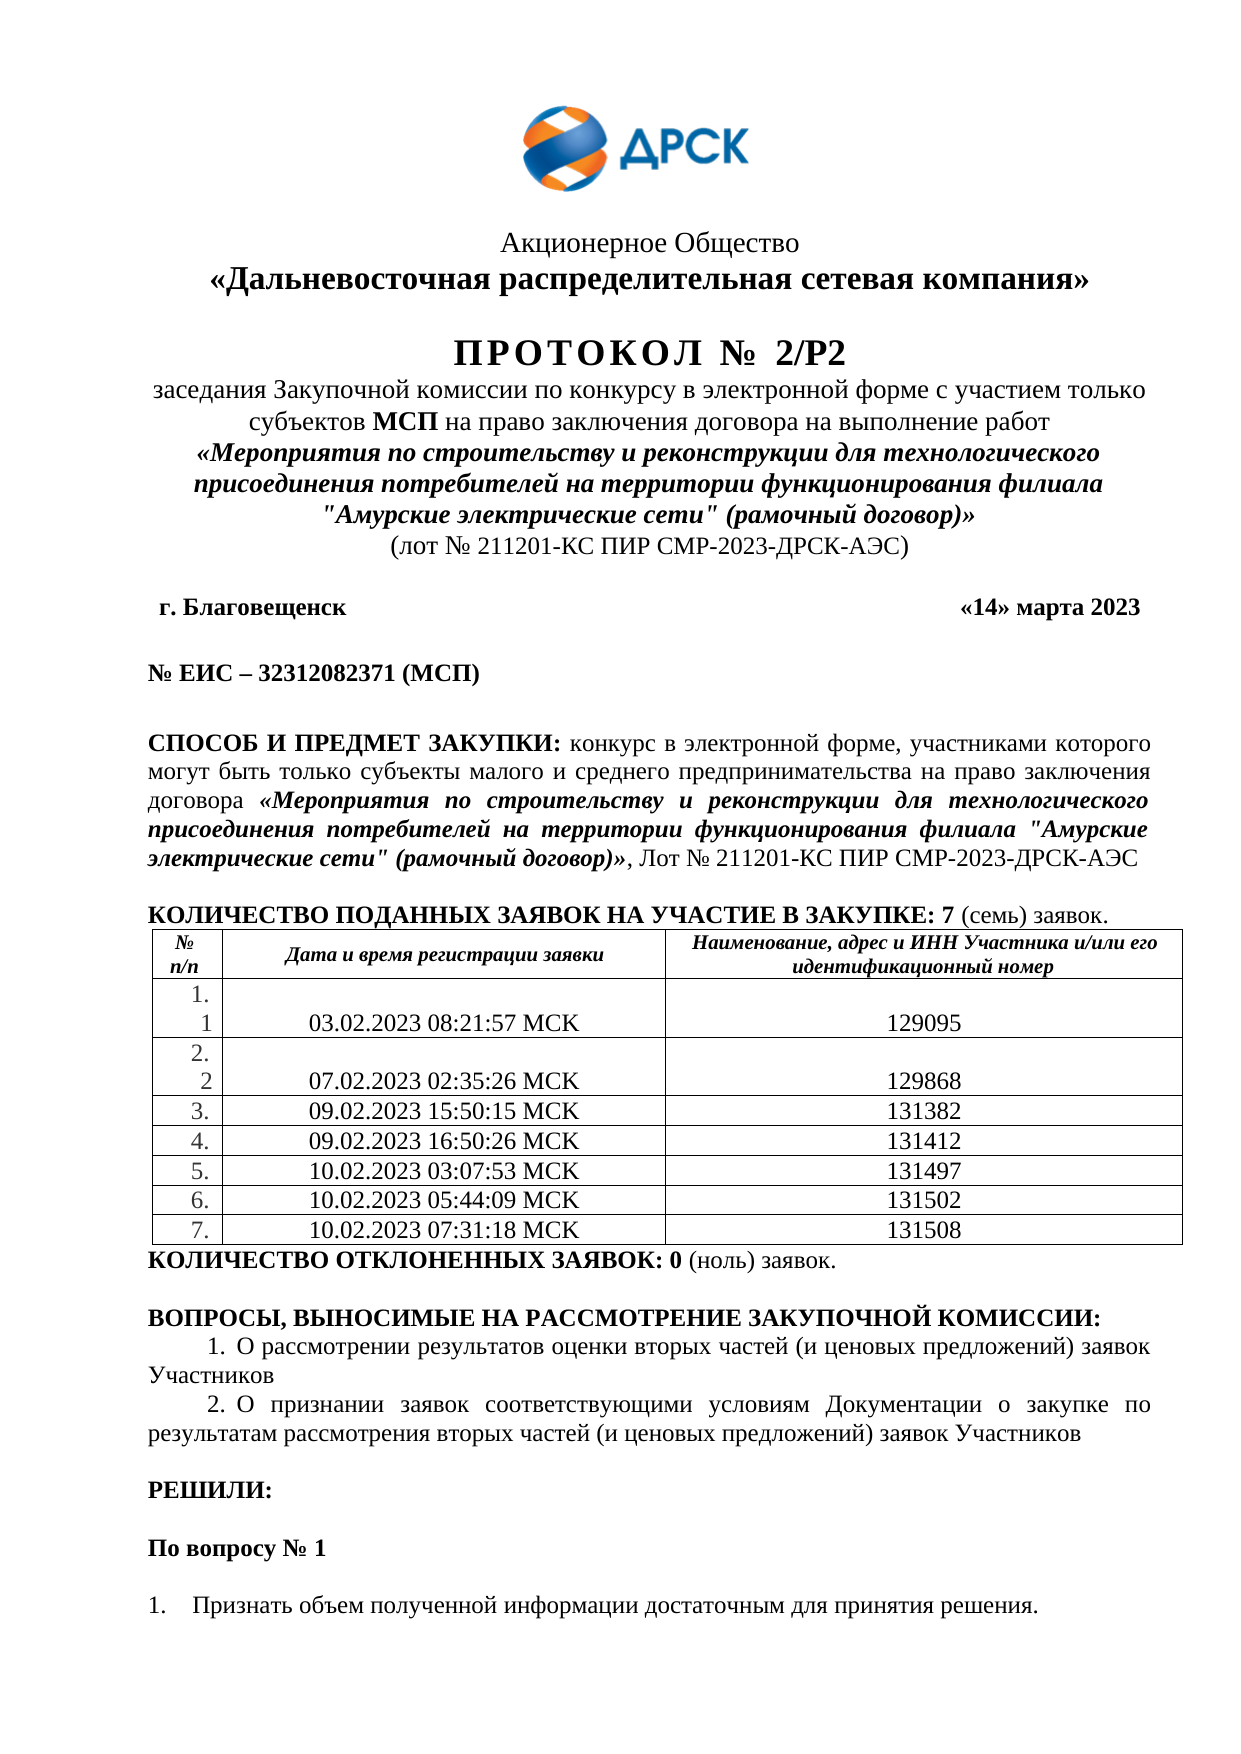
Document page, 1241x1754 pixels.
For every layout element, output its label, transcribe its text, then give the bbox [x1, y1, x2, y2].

text Акционерное Общество [148, 225, 1152, 258]
list СПОСОБ И ПРЕДМЕТ ЗАКУПКИ: конкурс в электронной форме, участниками которого могут быть только субъекты малого и среднего предпринимательства на право заключения договора «Мероприятия по строительству и реконструкции для технологического присоединения потребителей на территории функционирования филиала "Амурские электрические сети" (рамочный договор)», Лот № 211201-КС ПИР СМР-2023-ДРСК-АЭС [148, 728, 1152, 871]
list Признать объем полученной информации достаточным для принятия решения. [148, 1590, 1152, 1619]
text «Дальневосточная распределительная сетевая компания» [148, 258, 1152, 297]
table_cell 10.02.2023 05:44:09 MCK [223, 1186, 665, 1214]
table_header г. Благовещенск [148, 592, 652, 620]
table_cell 07.02.2023 02:35:26 MCK [223, 1038, 665, 1095]
table_cell 09.02.2023 16:50:26 MCK [223, 1126, 665, 1155]
table_cell 2 [153, 1038, 222, 1095]
list О признании заявок соответствующими условиям Документации о закупке по результатам рассмотрения вторых частей (и ценовых предложений) заявок Участников [148, 1389, 1152, 1446]
table_header № п/п [153, 930, 222, 978]
text ПРОТОКОЛ № 2/Р2 [148, 330, 1152, 373]
picture [519, 103, 766, 192]
table_cell [153, 1126, 222, 1155]
text КОЛИЧЕСТВО ОТКЛОНЕННЫХ ЗАЯВОК: 0 (ноль) заявок. [148, 1245, 1137, 1274]
table_cell 131412 [666, 1126, 1182, 1155]
table_cell [153, 1096, 222, 1125]
list (лот № 211201-КС ПИР СМР-2023-ДРСК-АЭС) [148, 529, 1152, 560]
table_cell 09.02.2023 15:50:15 MCK [223, 1096, 665, 1125]
table_cell 10.02.2023 07:31:18 MCK [223, 1215, 665, 1244]
list РЕШИЛИ: [148, 1475, 1152, 1504]
list О рассмотрении результатов оценки вторых частей (и ценовых предложений) заявок Участников [148, 1331, 1152, 1389]
list заседания Закупочной комиссии по конкурсу в электронной форме с участием только субъектов МСП на право заключения договора на выполнение работ [148, 373, 1152, 436]
table_cell [153, 1186, 222, 1214]
table_cell [153, 1156, 222, 1184]
table_cell 10.02.2023 03:07:53 MCK [223, 1156, 665, 1184]
table_header Дата и время регистрации заявки [223, 930, 665, 978]
table_cell 1 [153, 979, 222, 1037]
text По вопросу № 1 [148, 1533, 1152, 1561]
table_cell 131497 [666, 1156, 1182, 1184]
text ВОПРОСЫ, ВЫНОСИМЫЕ НА РАССМОТРЕНИЕ ЗАКУПОЧНОЙ КОМИССИИ: [148, 1303, 1152, 1331]
table_cell 131502 [666, 1186, 1182, 1214]
table_cell 129095 [666, 979, 1182, 1037]
table_cell 131382 [666, 1096, 1182, 1125]
list «Мероприятия по строительству и реконструкции для технологического присоединения потребителей на территории функционирования филиала "Амурские электрические сети" (рамочный договор)» [148, 436, 1152, 529]
text КОЛИЧЕСТВО ПОДАННЫХ ЗАЯВОК НА УЧАСТИЕ В ЗАКУПКЕ: 7 (семь) заявок. [148, 900, 1152, 929]
table_cell [153, 1215, 222, 1244]
table_cell 03.02.2023 08:21:57 MCK [223, 979, 665, 1037]
table_header «14» марта 2023 [652, 592, 1152, 620]
list № ЕИС – 32312082371 (МСП) [148, 658, 1152, 686]
table_cell 131508 [666, 1215, 1182, 1244]
table_cell 129868 [666, 1038, 1182, 1095]
table_header Наименование, адрес и ИНН Участника и/или его идентификационный номер [666, 930, 1182, 978]
